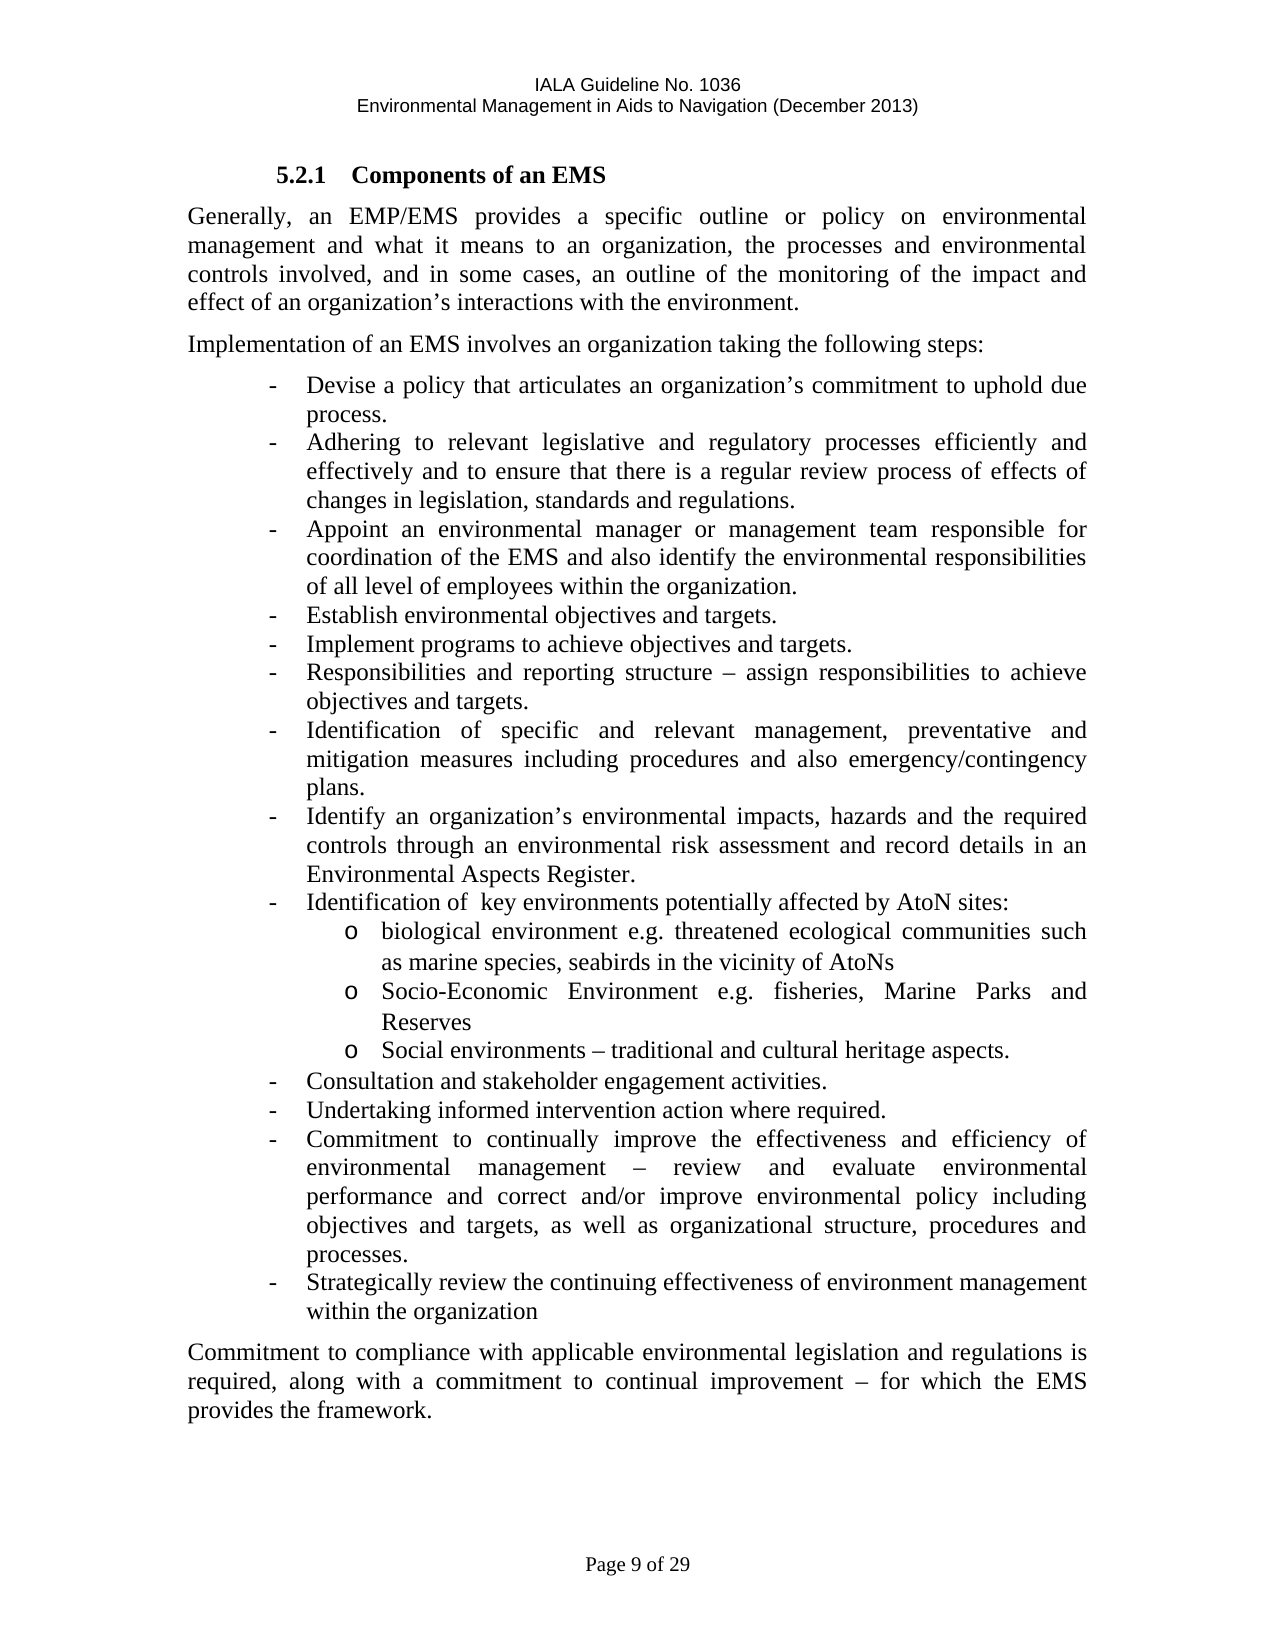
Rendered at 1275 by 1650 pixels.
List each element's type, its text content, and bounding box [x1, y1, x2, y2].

list Strategically review the continuing effectiveness of environment management within the organization [269, 1267, 1087, 1325]
subtitle Components of an EMS [276, 160, 1087, 189]
text Implementation of an EMS involves an organization taking the following steps: [187, 329, 1087, 357]
text Generally, an EMP/EMS provides a specific outline or policy on environmental management and what it means to an organization, the processes and environmental controls involved, and in some cases, an outline of the monitoring of the impact and effect of an organization’s interactions with the environment. [187, 201, 1087, 316]
list Identify an organization’s environmental impacts, hazards and the required controls through an environmental risk assessment and record details in an Environmental Aspects Register. [269, 801, 1087, 887]
list Appoint an environmental manager or management team responsible for coordination of the EMS and also identify the environmental responsibilities of all level of employees within the organization. [269, 514, 1087, 600]
list Devise a policy that articulates an organization’s commitment to uphold due process. [269, 370, 1087, 427]
list Responsibilities and reporting structure – assign responsibilities to achieve objectives and targets. [269, 657, 1087, 715]
list Implement programs to achieve objectives and targets. [269, 629, 1087, 657]
list Consultation and stakeholder engagement activities. [269, 1066, 1087, 1095]
list Identification of specific and relevant management, preventative and mitigation measures including procedures and also emergency/contingency plans. [269, 715, 1087, 801]
list biological environment e.g. threatened ecological communities such as marine species, seabirds in the vicinity of AtoNs [344, 916, 1087, 976]
list Adhering to relevant legislative and regulatory processes efficiently and effectively and to ensure that there is a regular review process of effects of changes in legislation, standards and regulations. [269, 427, 1087, 514]
text Commitment to compliance with applicable environmental legislation and regulations is required, along with a commitment to continual improvement – for which the EMS provides the framework. [187, 1337, 1087, 1424]
list Undertaking informed intervention action where required. [269, 1095, 1087, 1124]
list Social environments – traditional and cultural heritage aspects. [344, 1035, 1087, 1066]
list Establish environmental objectives and targets. [269, 600, 1087, 629]
list Identification of key environments potentially affected by AtoN sites: [269, 887, 1087, 916]
list Commitment to continually improve the effectiveness and efficiency of environmental management – review and evaluate environmental performance and correct and/or improve environmental policy including objectives and targets, as well as organizational structure, procedures and processes. [269, 1124, 1087, 1267]
list Socio-Economic Environment e.g. fisheries, Marine Parks and Reserves [344, 976, 1087, 1035]
